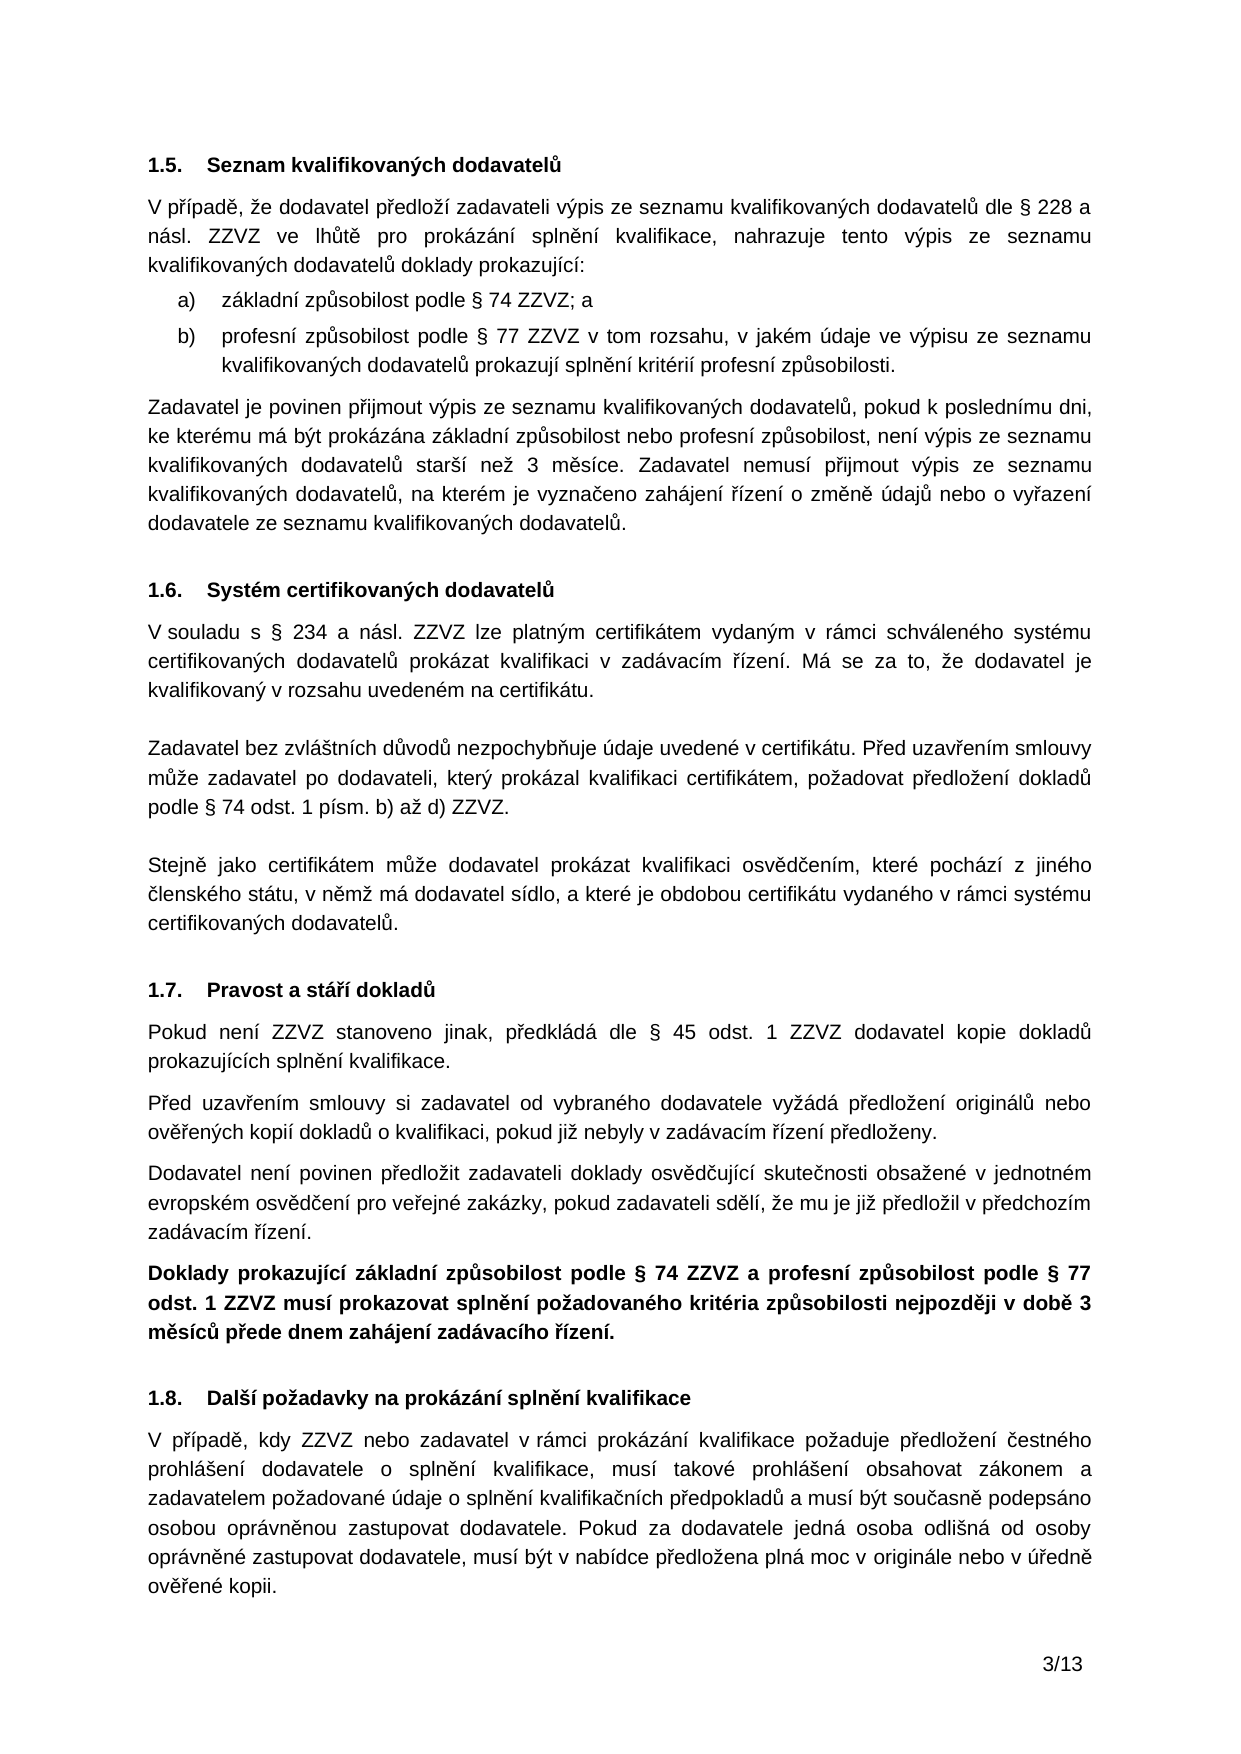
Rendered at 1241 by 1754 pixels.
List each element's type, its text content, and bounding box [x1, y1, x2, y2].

text V případě, kdy ZZVZ nebo zadavatel v rámci prokázání kvalifikace požaduje předložení čestného prohlášení dodavatele o splnění kvalifikace, musí takové prohlášení obsahovat zákonem a zadavatelem požadované údaje o splnění kvalifikačních předpokladů a musí být současně podepsáno osobou oprávněnou zastupovat dodavatele. Pokud za dodavatele jedná osoba odlišná od osoby oprávněné zastupovat dodavatele, musí být v nabídce předložena plná moc v originále nebo v úředně ověřené kopii. [148, 1423, 1093, 1598]
text V případě, že dodavatel předloží zadavateli výpis ze seznamu kvalifikovaných dodavatelů dle § 228 a násl. ZZVZ ve lhůtě pro prokázání splnění kvalifikace, nahrazuje tento výpis ze seznamu kvalifikovaných dodavatelů doklady prokazující: [148, 189, 1093, 277]
text Pokud není ZZVZ stanoveno jinak, předkládá dle § 45 odst. 1 ZZVZ dodavatel kopie dokladů prokazujících splnění kvalifikace. [148, 1014, 1093, 1073]
list Další požadavky na prokázání splnění kvalifikace [148, 1381, 1093, 1410]
list základní způsobilost podle § 74 ZZVZ; a [177, 283, 1093, 312]
text Před uzavřením smlouvy si zadavatel od vybraného dodavatele vyžádá předložení originálů nebo ověřených kopií dokladů o kvalifikaci, pokud již nebyly v zadávacím řízení předloženy. [148, 1085, 1093, 1143]
list Systém certifikovaných dodavatelů [148, 573, 1093, 602]
list Pravost a stáří dokladů [148, 973, 1093, 1002]
list profesní způsobilost podle § 77 ZZVZ v tom rozsahu, v jakém údaje ve výpisu ze seznamu kvalifikovaných dodavatelů prokazují splnění kritérií profesní způsobilosti. [177, 318, 1093, 377]
text Doklady prokazující základní způsobilost podle § 74 ZZVZ a profesní způsobilost podle § 77 odst. 1 ZZVZ musí prokazovat splnění požadovaného kritéria způsobilosti nejpozději v době 3 měsíců přede dnem zahájení zadávacího řízení. [148, 1256, 1093, 1343]
list Seznam kvalifikovaných dodavatelů [148, 148, 1093, 177]
text Zadavatel je povinen přijmout výpis ze seznamu kvalifikovaných dodavatelů, pokud k poslednímu dni, ke kterému má být prokázána základní způsobilost nebo profesní způsobilost, není výpis ze seznamu kvalifikovaných dodavatelů starší než 3 měsíce. Zadavatel nemusí přijmout výpis ze seznamu kvalifikovaných dodavatelů, na kterém je vyznačeno zahájení řízení o změně údajů nebo o vyřazení dodavatele ze seznamu kvalifikovaných dodavatelů. [148, 389, 1093, 535]
text Dodavatel není povinen předložit zadavateli doklady osvědčující skutečnosti obsažené v jednotném evropském osvědčení pro veřejné zakázky, pokud zadavateli sdělí, že mu je již předložil v předchozím zadávacím řízení. [148, 1156, 1093, 1243]
text Zadavatel bez zvláštních důvodů nezpochybňuje údaje uvedené v certifikátu. Před uzavřením smlouvy může zadavatel po dodavateli, který prokázal kvalifikaci certifikátem, požadovat předložení dokladů podle § 74 odst. 1 písm. b) až d) ZZVZ. [148, 731, 1093, 818]
text V souladu s § 234 a násl. ZZVZ lze platným certifikátem vydaným v rámci schváleného systému certifikovaných dodavatelů prokázat kvalifikaci v zadávacím řízení. Má se za to, že dodavatel je kvalifikovaný v rozsahu uvedeném na certifikátu. [148, 614, 1093, 702]
text Stejně jako certifikátem může dodavatel prokázat kvalifikaci osvědčením, které pochází z jiného členského státu, v němž má dodavatel sídlo, a které je obdobou certifikátu vydaného v rámci systému certifikovaných dodavatelů. [148, 848, 1093, 935]
